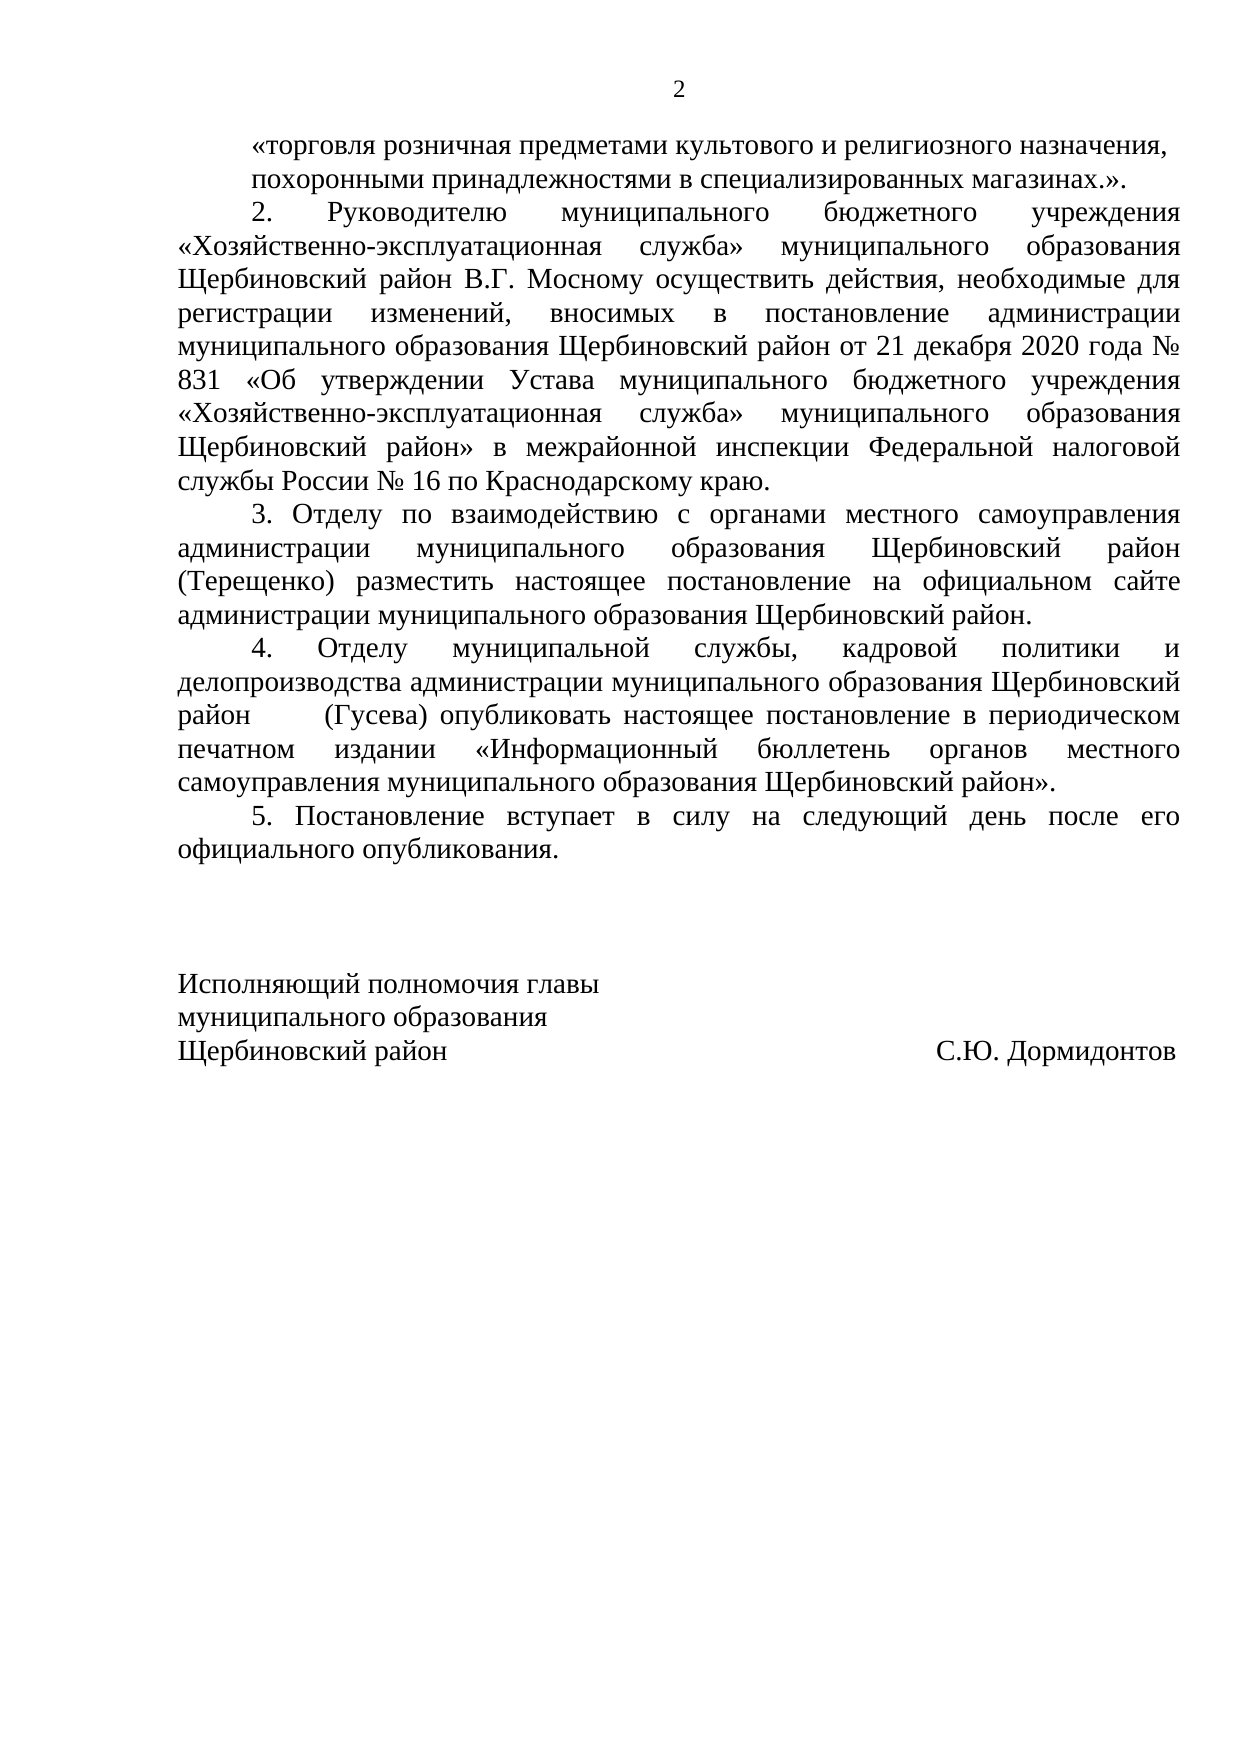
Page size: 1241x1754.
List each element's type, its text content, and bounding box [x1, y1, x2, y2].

text муниципального образования [177, 999, 1181, 1033]
text «торговля розничная предметами культового и религиозного назначения, [177, 127, 1181, 161]
text 3. Отделу по взаимодействию с органами местного самоуправления администрации муниципального образования Щербиновский район (Терещенко) разместить настоящее постановление на официальном сайте администрации муниципального образования Щербиновский район. [177, 496, 1181, 630]
text похоронными принадлежностями в специализированных магазинах.». [177, 161, 1181, 194]
text 5. Постановление вступает в силу на следующий день после его официального опубликования. [177, 798, 1181, 865]
text 4. Отделу муниципальной службы, кадровой политики и делопроизводства администрации муниципального образования Щербиновский район (Гусева) опубликовать настоящее постановление в периодическом печатном издании «Информационный бюллетень органов местного самоуправления муниципального образования Щербиновский район». [177, 630, 1181, 798]
text Щербиновский район С.Ю. Дормидонтов [177, 1033, 1181, 1066]
text Исполняющий полномочия главы [177, 966, 1181, 999]
text 2. Руководителю муниципального бюджетного учреждения «Хозяйственно-эксплуатационная служба» муниципального образования Щербиновский район В.Г. Мосному осуществить действия, необходимые для регистрации изменений, вносимых в постановление администрации муниципального образования Щербиновский район от 21 декабря 2020 года № 831 «Об утверждении Устава муниципального бюджетного учреждения «Хозяйственно-эксплуатационная служба» муниципального образования Щербиновский район» в межрайонной инспекции Федеральной налоговой службы России № 16 по Краснодарскому краю. [177, 194, 1181, 496]
